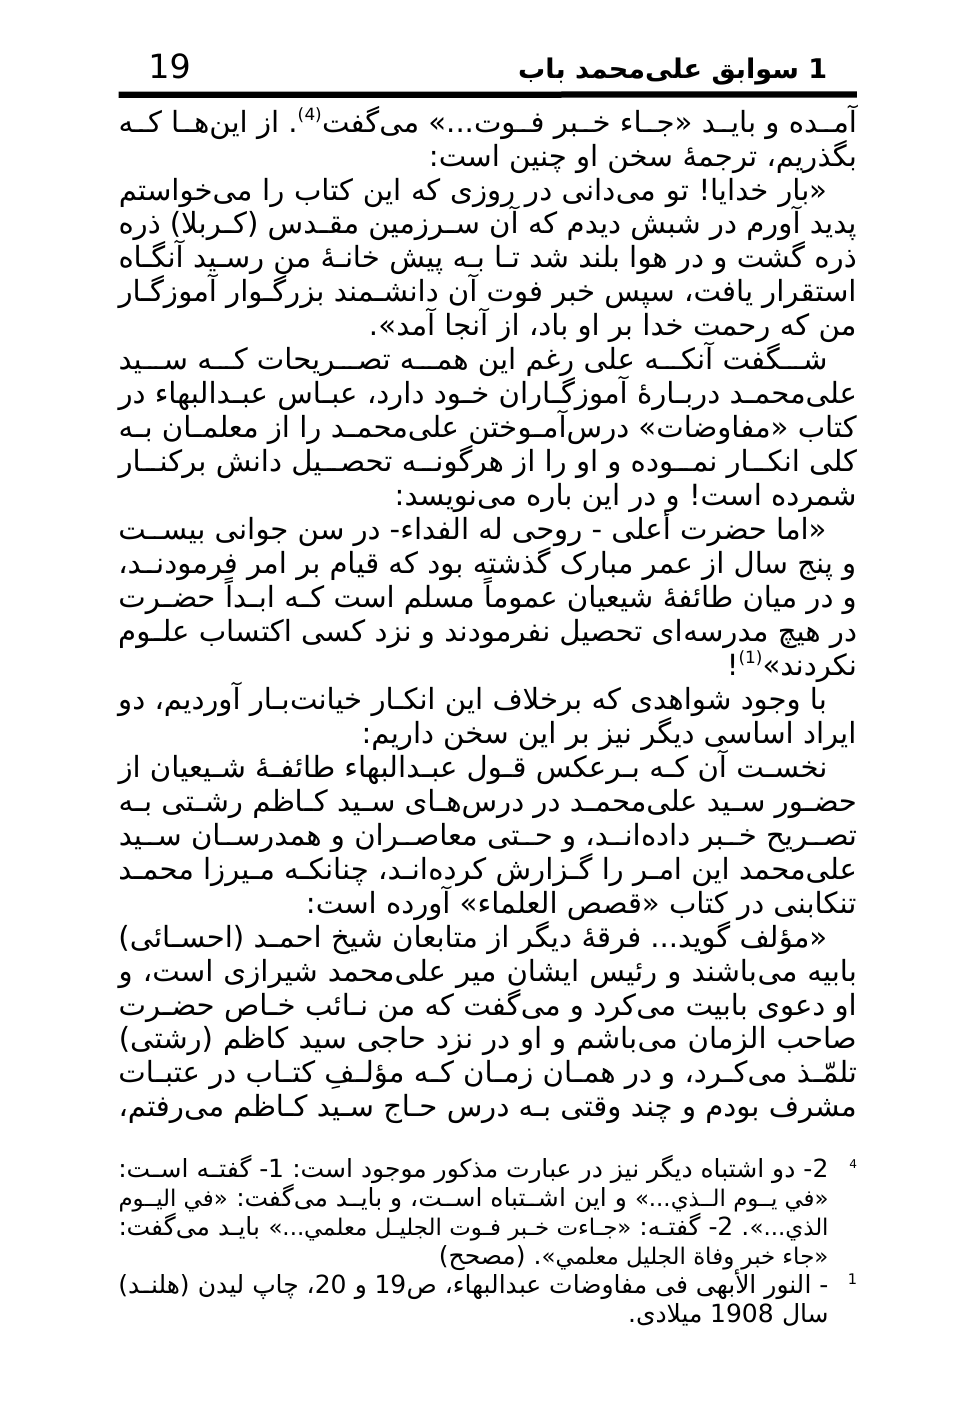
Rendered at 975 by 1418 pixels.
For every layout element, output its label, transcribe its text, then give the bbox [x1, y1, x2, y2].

text «اما حضرت أعلی - روحی له الفداء- در سن جوانی بیست و پنج سال از عمر مبارک گذشته بود که قیام بر امر فرمودند، و در میان طائفۀ شیعیان عموماً مسلم است که ابداً حضرت در هیچ مدرسه‌ای تحصیل نفرمودند و نزد کسی اکتساب علوم نکردند»()! [118, 512, 857, 682]
text نخست آن که برعکس قول عبدالبهاء طائفۀ شیعیان از حضور سید علی‌محمد در درس‌های سید کاظم رشتی به تصریح خبر داده‌اند، و حتی معاصران و همدرسان سید علی‌محمد این امر را گزارش کرده‌اند، چنانکه میرزا محمد تنکابنی در کتاب «قصص العلماء» آورده است: [118, 750, 857, 920]
text «بار خدایا! تو می‌دانی در روزی که این کتاب را می‌خواستم پدید آورم در شبش دیدم که آن سرزمین مقدس (کربلا) ذره ذره گشت و در هوا بلند شد تا به پیش خانۀ من رسید آنگاه استقرار یافت، سپس خبر فوت آن دانشمند بزرگوار آموزگار من که رحمت خدا بر او باد، از آنجا آمد». [118, 173, 857, 343]
text شگفت آنکه علی ‌رغم این همه تصریحات که سید علی‌محمد دربارۀ آموزگاران خود دارد، عباس عبدالبهاء در کتاب «مفاوضات» درس‌آموختن علی‌محمد را از معلمان به کلی انکار نموده و او را از هرگونه تحصیل دانش برکنار شمرده است! و در این باره می‌نویسد: [118, 343, 857, 512]
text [118, 920, 857, 1124]
text با وجود شواهدی که برخلاف این انکار خیانت‌بار آوردیم، دو ایراد اساسی دیگر نیز بر این سخن داریم: [118, 682, 857, 750]
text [118, 105, 857, 173]
